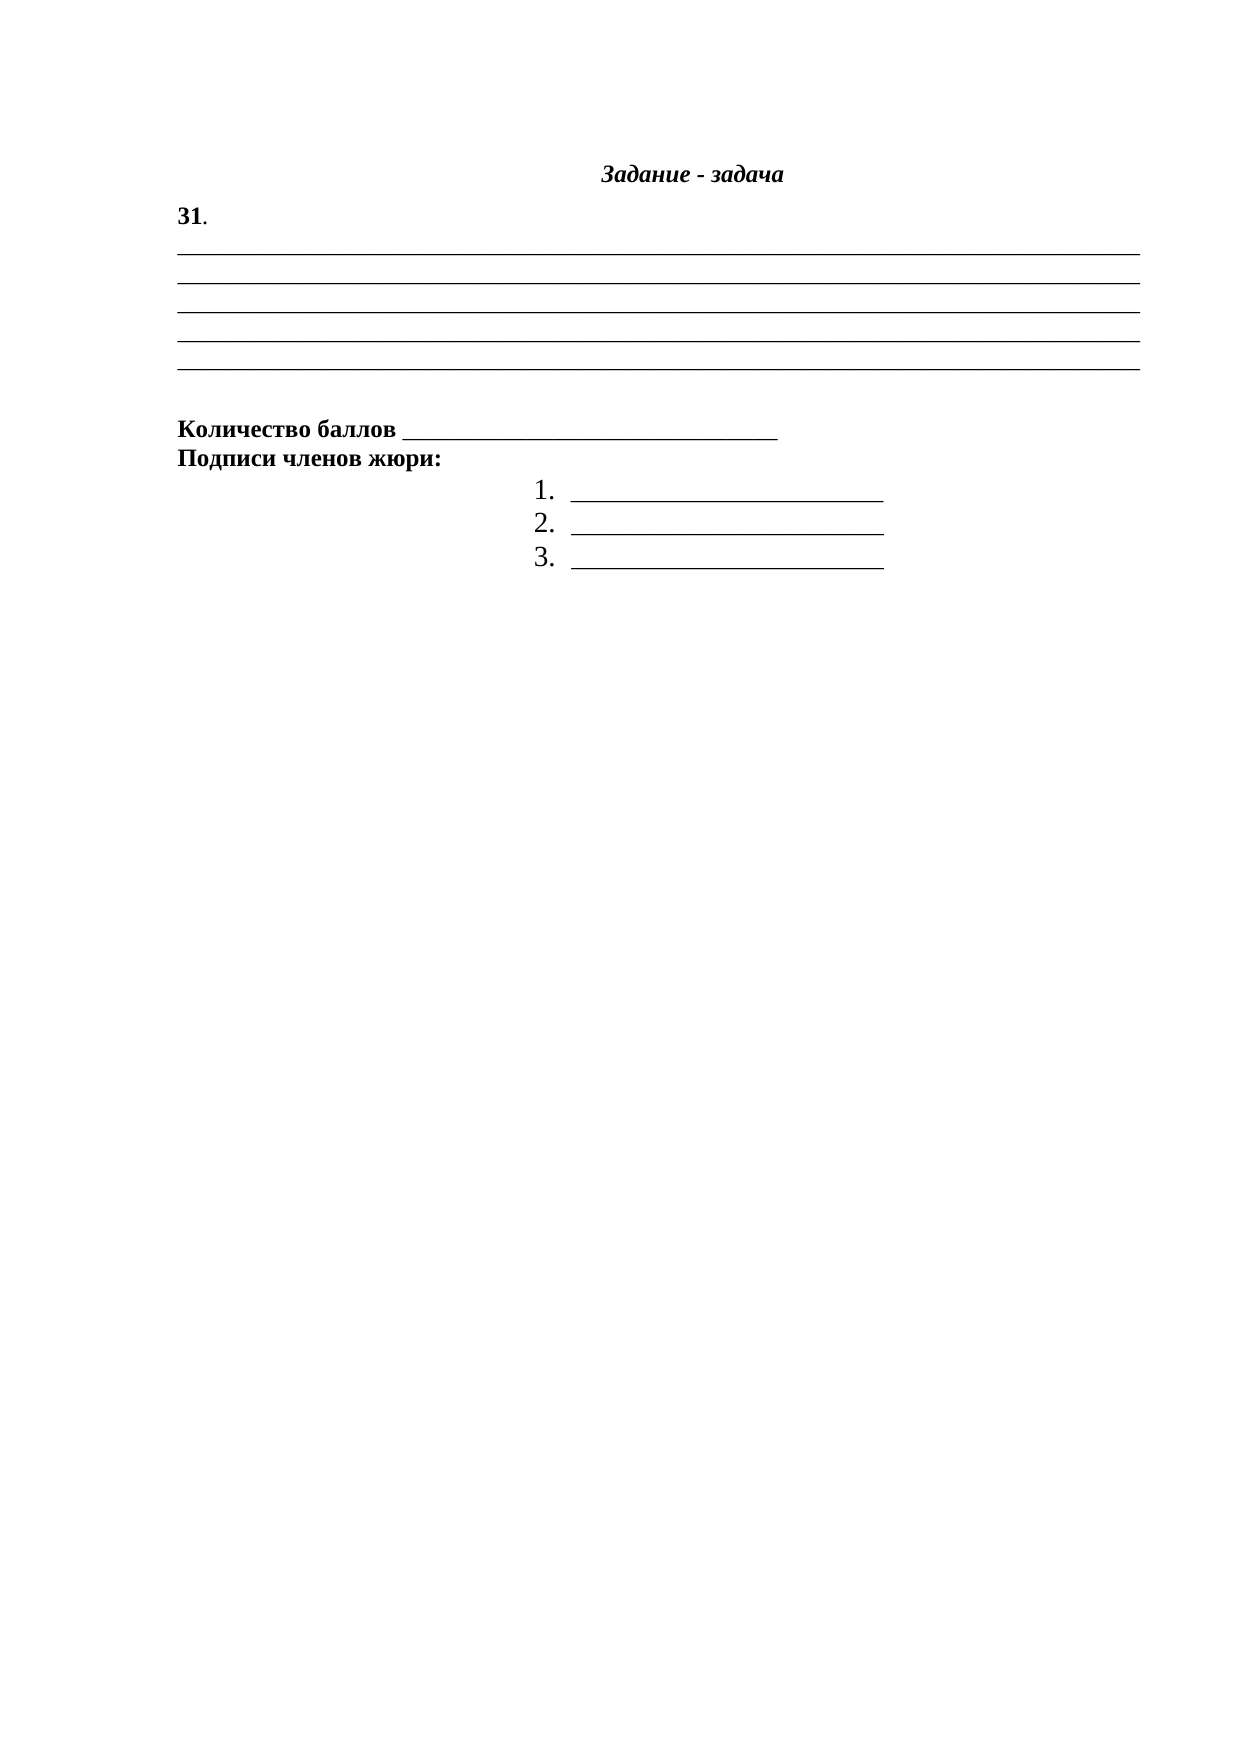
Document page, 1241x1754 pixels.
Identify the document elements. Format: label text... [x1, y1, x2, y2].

list _________________________ [533, 539, 1152, 573]
text Задание - задача [177, 159, 1152, 188]
text Количество баллов ______________________________ [177, 414, 1152, 443]
list _________________________ [533, 506, 1152, 539]
text 31. _________________________________________________________________________________________________________________________________________________________________________________________________________________________________________________________________________________________________________________________________________________________________________________________________ [177, 201, 1152, 373]
list _________________________ [533, 472, 1152, 506]
text Подписи членов жюри: [177, 443, 1152, 472]
